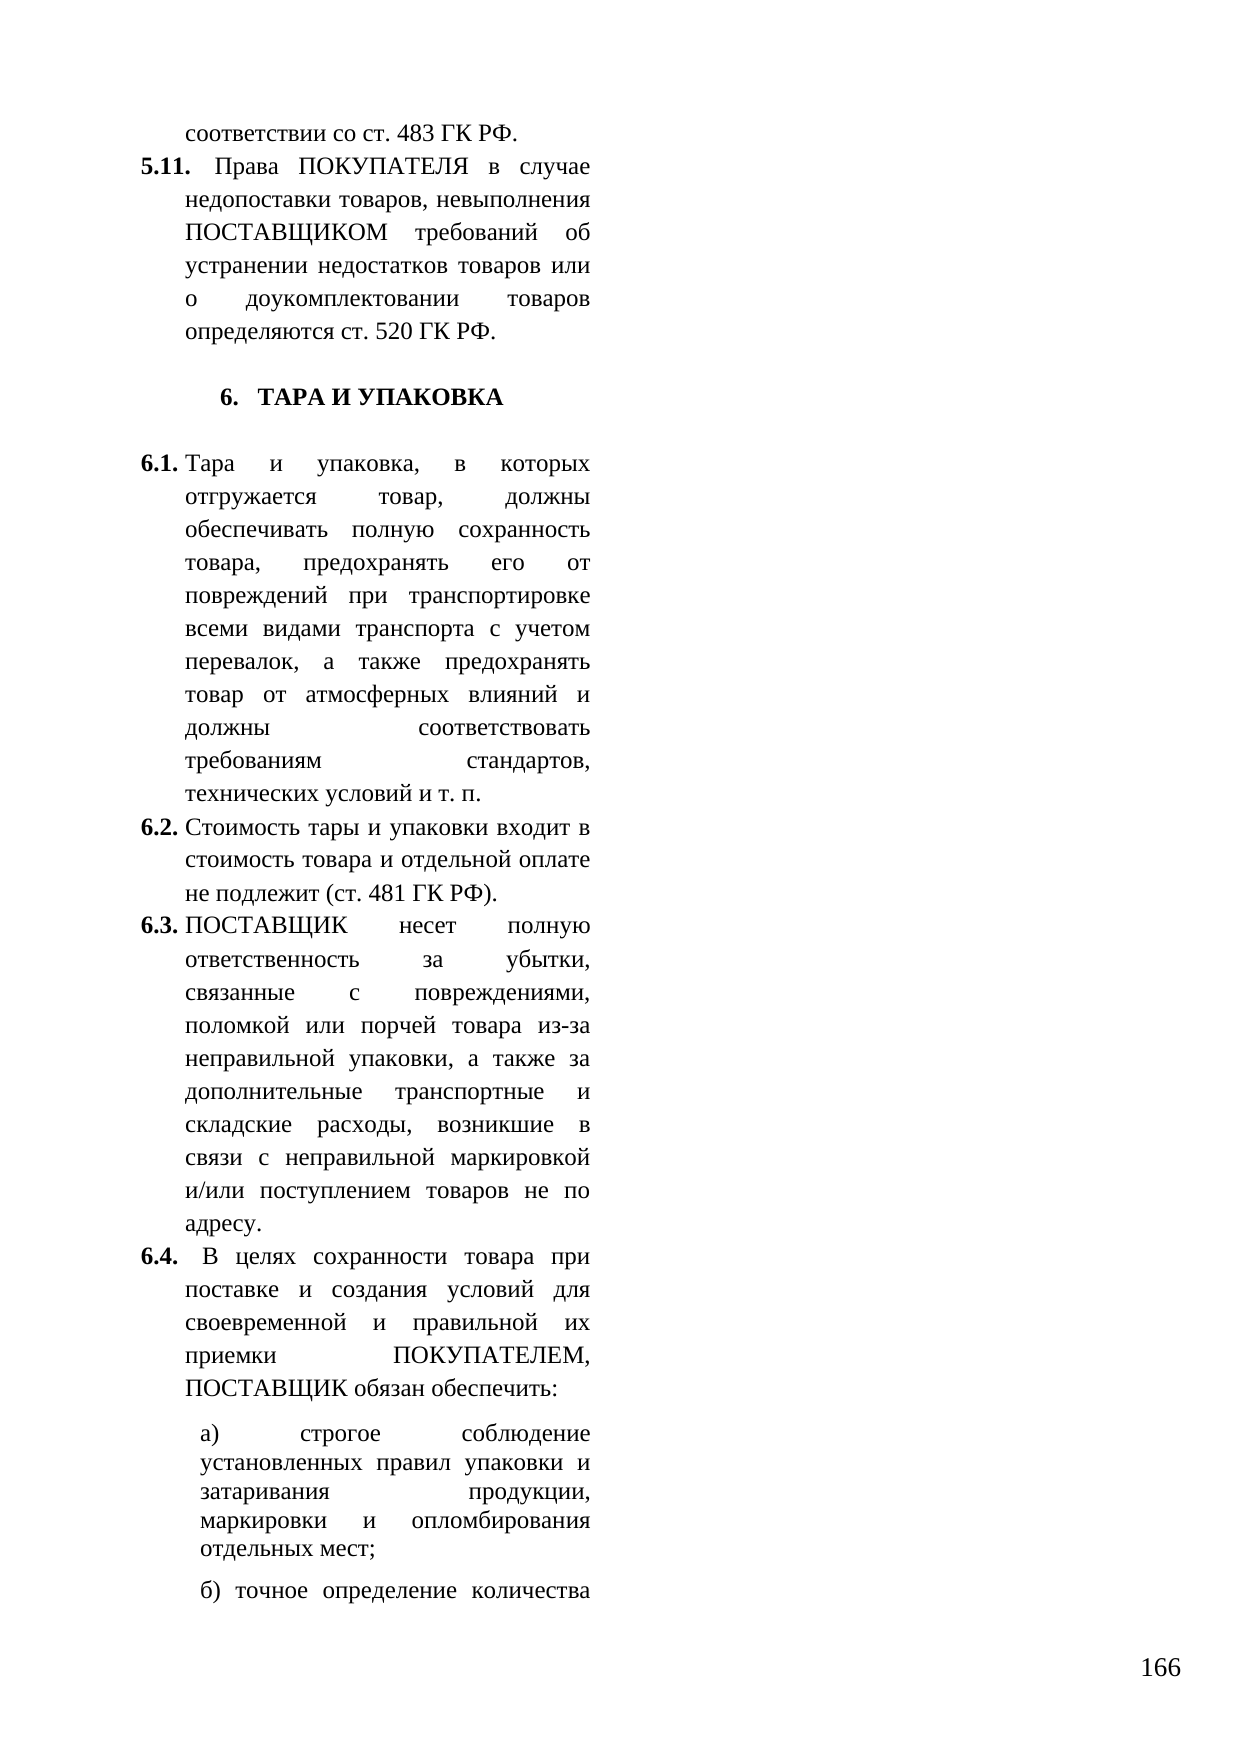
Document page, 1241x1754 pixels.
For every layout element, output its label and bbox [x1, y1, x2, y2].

table_header [129, 118, 602, 1603]
